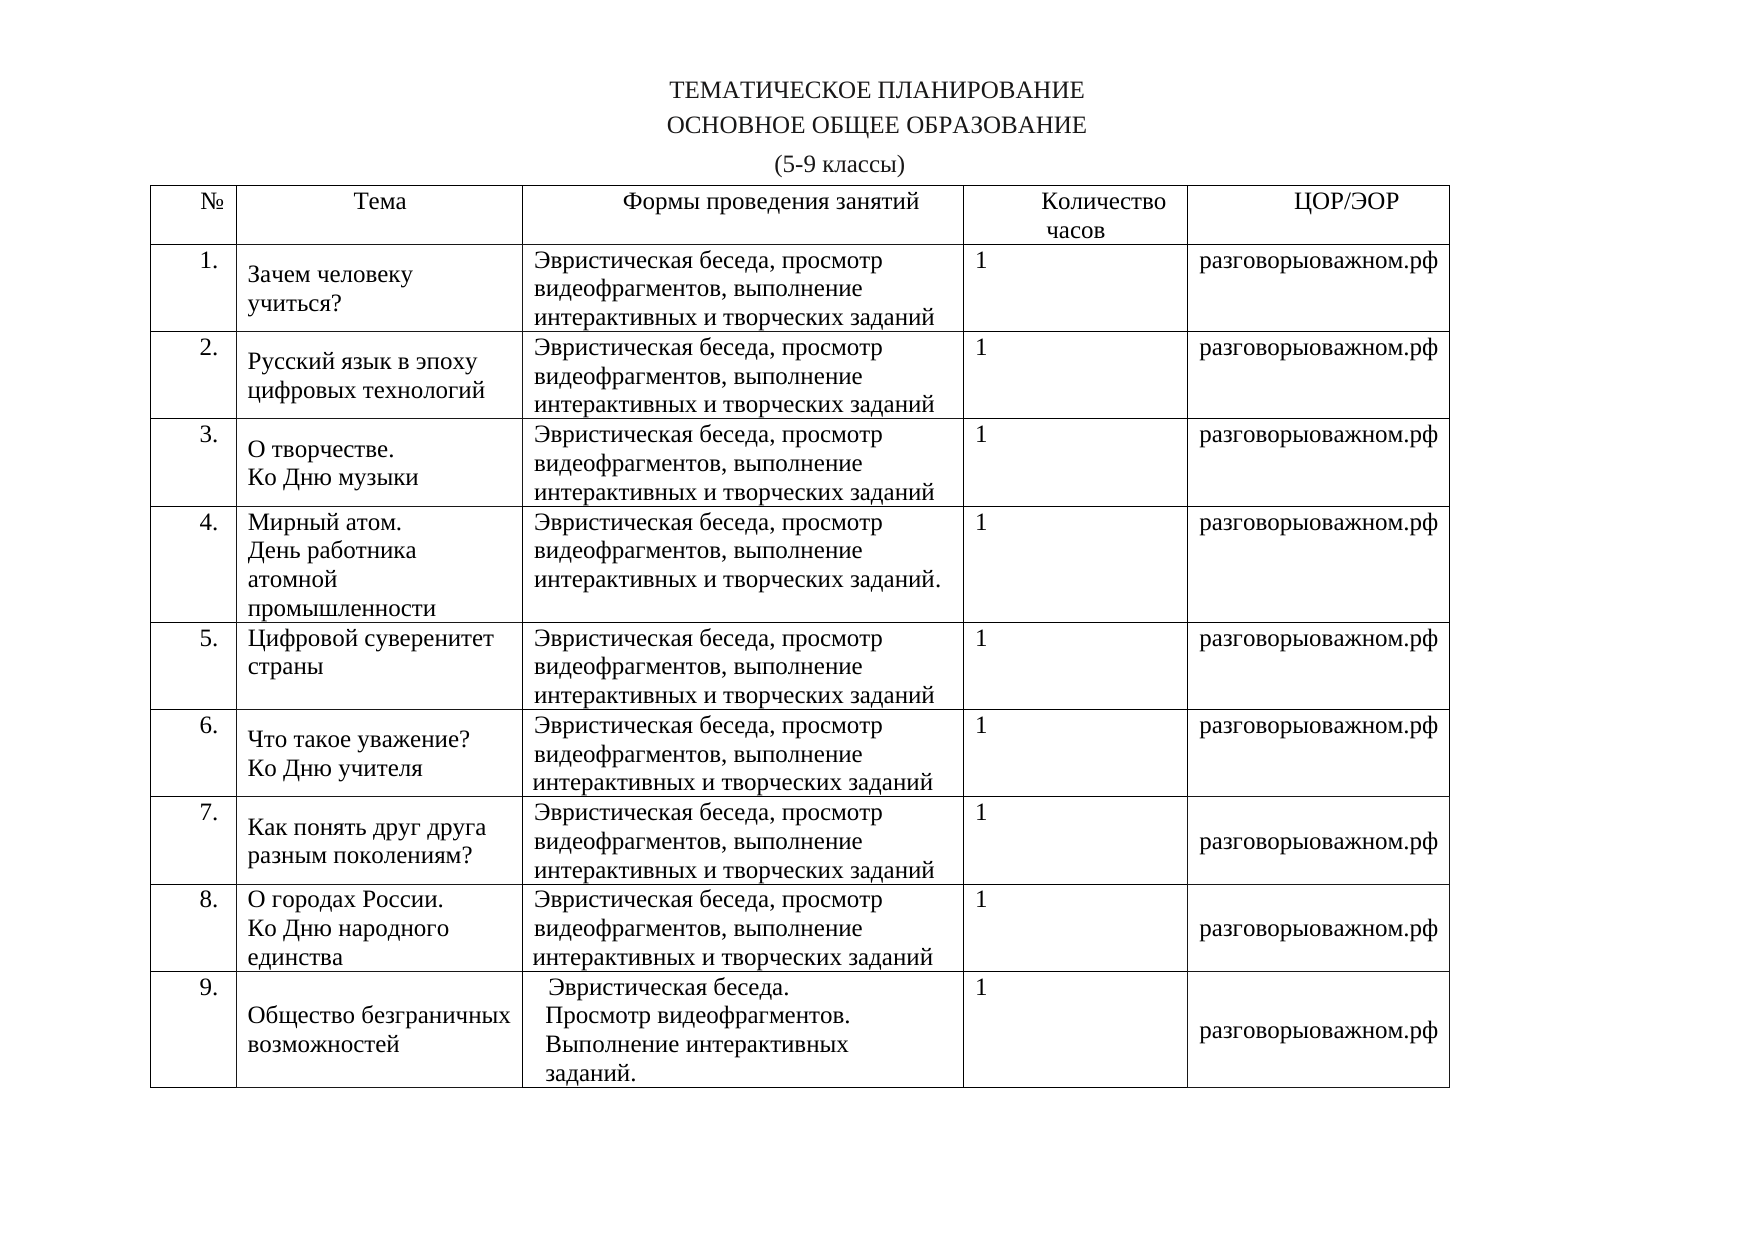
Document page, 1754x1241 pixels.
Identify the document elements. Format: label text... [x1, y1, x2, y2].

table_cell разговорыоважном.рф [1188, 623, 1449, 709]
text (5-9 классы) [75, 149, 1604, 178]
table_cell разговорыоважном.рф [1188, 885, 1449, 971]
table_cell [523, 885, 963, 971]
table_cell Эвристическая беседа. Просмотр видеофрагментов. Выполнение интерактивных заданий. [523, 972, 963, 1087]
table_header Тема [237, 186, 522, 244]
table_cell Эвристическая беседа, просмотр видеофрагментов, выполнение интерактивных и творческих заданий [523, 332, 963, 418]
table_cell Эвристическая беседа, просмотр видеофрагментов, выполнение интерактивных и творческих заданий [523, 419, 963, 506]
subtitle ОСНОВНОЕ ОБЩЕЕ ОБРАЗОВАНИЕ [150, 110, 1604, 138]
table_cell разговорыоважном.рф [1188, 710, 1449, 796]
table_cell разговорыоважном.рф [1188, 797, 1449, 883]
table_cell [151, 332, 236, 418]
table_cell Как понять друг друга разным поколениям? [237, 797, 522, 883]
table_cell Русский язык в эпоху цифровых технологий [237, 332, 522, 418]
table_header Количество часов [964, 186, 1187, 244]
table_cell 1 [964, 972, 1187, 1087]
table_cell [151, 710, 236, 796]
table_header ЦОР/ЭОР [1188, 186, 1449, 244]
table_cell разговорыоважном.рф [1188, 332, 1449, 418]
table_cell [151, 972, 236, 1087]
table_cell [151, 885, 236, 971]
table_cell 1 [964, 885, 1187, 971]
table_cell [151, 507, 236, 622]
table_cell 1 [964, 507, 1187, 622]
table_cell 1 [964, 245, 1187, 331]
table_cell Эвристическая беседа, просмотр видеофрагментов, выполнение интерактивных и творческих заданий [523, 710, 963, 796]
table_cell 1 [964, 332, 1187, 418]
table_cell [151, 419, 236, 506]
table_cell Мирный атом. День работника атомной промышленности [237, 507, 522, 622]
table_cell Цифровой суверенитет страны [237, 623, 522, 709]
table_cell О городах России. Ко Дню народного единства [237, 885, 522, 971]
table_cell [151, 245, 236, 331]
table_cell Эвристическая беседа, просмотр видеофрагментов, выполнение интерактивных и творческих заданий [523, 245, 963, 331]
table_header Формы проведения занятий [523, 186, 963, 244]
table_cell Зачем человеку учиться? [237, 245, 522, 331]
table_cell 1 [964, 623, 1187, 709]
table_cell разговорыоважном.рф [1188, 245, 1449, 331]
table_cell Эвристическая беседа, просмотр видеофрагментов, выполнение интерактивных и творческих заданий [523, 623, 963, 709]
table_cell разговорыоважном.рф [1188, 972, 1449, 1087]
table_cell Общество безграничных возможностей [237, 972, 522, 1087]
table_cell Эвристическая беседа, просмотр видеофрагментов, выполнение интерактивных и творческих заданий. [523, 507, 963, 622]
table_cell 1 [964, 710, 1187, 796]
table_header № [151, 186, 236, 244]
table_cell 1 [964, 419, 1187, 506]
subtitle ТЕМАТИЧЕСКОЕ ПЛАНИРОВАНИЕ [150, 76, 1604, 104]
table_cell Что такое уважение? Ко Дню учителя [237, 710, 522, 796]
table_cell Эвристическая беседа, просмотр видеофрагментов, выполнение интерактивных и творческих заданий [523, 797, 963, 883]
table_cell О творчестве. Ко Дню музыки [237, 419, 522, 506]
table_cell [151, 797, 236, 883]
table_cell 1 [964, 797, 1187, 883]
table_cell [151, 623, 236, 709]
table_cell разговорыоважном.рф [1188, 419, 1449, 506]
table_cell разговорыоважном.рф [1188, 507, 1449, 622]
